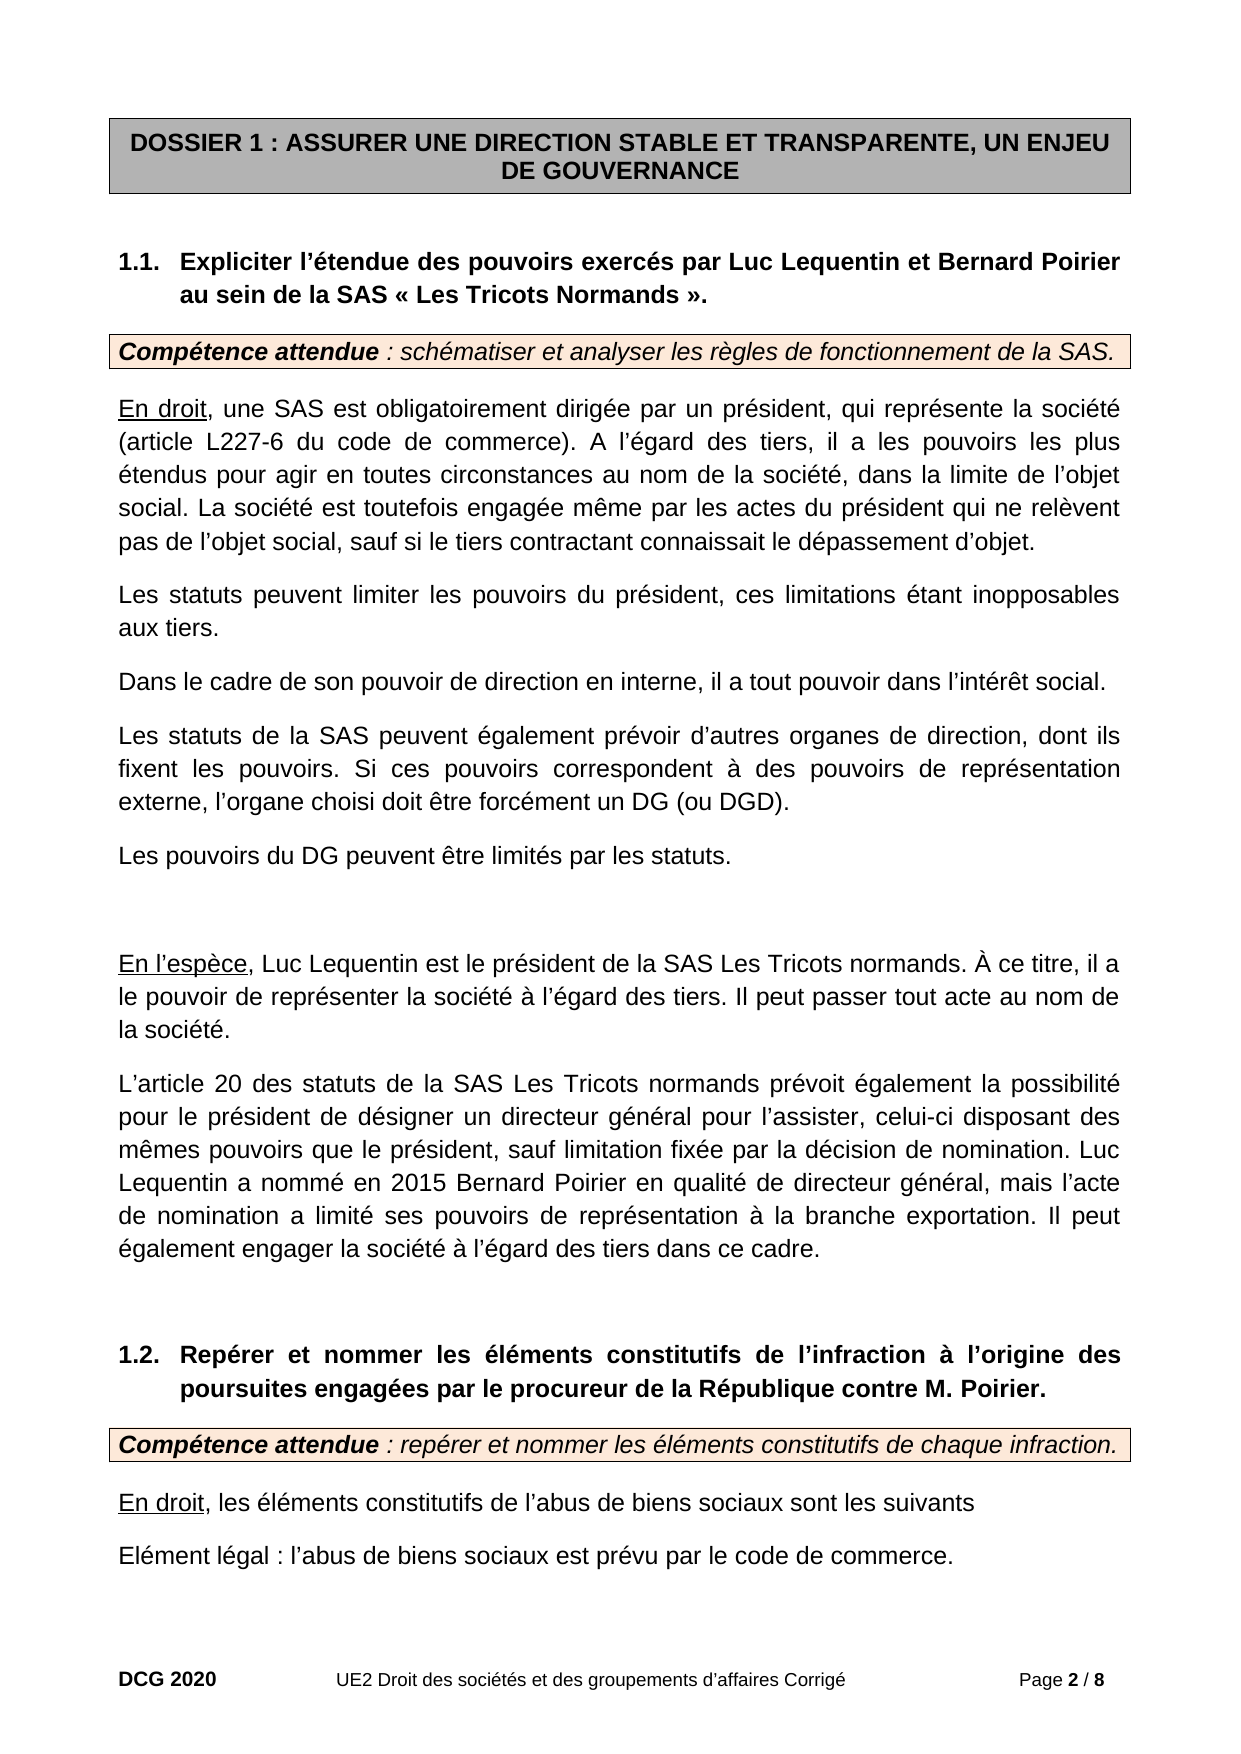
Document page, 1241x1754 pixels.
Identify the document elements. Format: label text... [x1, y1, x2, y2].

text Les statuts de la SAS peuvent également prévoir d’autres organes de direction, dont ils fixent les pouvoirs. Si ces pouvoirs correspondent à des pouvoirs de représentation externe, l’organe choisi doit être forcément un DG (ou DGD). [118, 721, 1122, 816]
text Les statuts peuvent limiter les pouvoirs du président, ces limitations étant inopposables aux tiers. [118, 580, 1122, 642]
text Les pouvoirs du DG peuvent être limités par les statuts. [118, 841, 1122, 870]
text Dans le cadre de son pouvoir de direction en interne, il a tout pouvoir dans l’intérêt social. [118, 667, 1122, 696]
text En l’espèce, Luc Lequentin est le président de la SAS Les Tricots normands. À ce titre, il a le pouvoir de représenter la société à l’égard des tiers. Il peut passer tout acte au nom de la société. [118, 949, 1122, 1043]
text Elément légal : l’abus de biens sociaux est prévu par le code de commerce. [118, 1541, 1122, 1570]
list Repérer et nommer les éléments constitutifs de l’infraction à l’origine des poursuites engagées par le procureur de la République contre M. Poirier. [118, 1341, 1122, 1402]
text En droit, une SAS est obligatoirement dirigée par un président, qui représente la société (article L227-6 du code de commerce). A l’égard des tiers, il a les pouvoirs les plus étendus pour agir en toutes circonstances au nom de la société, dans la limite de l’objet social. La société est toutefois engagée même par les actes du président qui ne relèvent pas de l’objet social, sauf si le tiers contractant connaissait le dépassement d’objet. [118, 394, 1122, 555]
list Expliciter l’étendue des pouvoirs exercés par Luc Lequentin et Bernard Poirier au sein de la SAS « Les Tricots Normands ». [118, 247, 1122, 309]
text En droit, les éléments constitutifs de l’abus de biens sociaux sont les suivants [118, 1487, 1122, 1516]
text Dossier 1 : Assurer une direction stable et transparente, un enjeu de gouvernance [110, 119, 1130, 193]
text L’article 20 des statuts de la SAS Les Tricots normands prévoit également la possibilité pour le président de désigner un directeur général pour l’assister, celui-ci disposant des mêmes pouvoirs que le président, sauf limitation fixée par la décision de nomination. Luc Lequentin a nommé en 2015 Bernard Poirier en qualité de directeur général, mais l’acte de nomination a limité ses pouvoirs de représentation à la branche exportation. Il peut également engager la société à l’égard des tiers dans ce cadre. [118, 1068, 1122, 1262]
text Compétence attendue : schématiser et analyser les règles de fonctionnement de la SAS. [110, 335, 1130, 368]
text Compétence attendue : repérer et nommer les éléments constitutifs de chaque infraction. [110, 1429, 1130, 1461]
